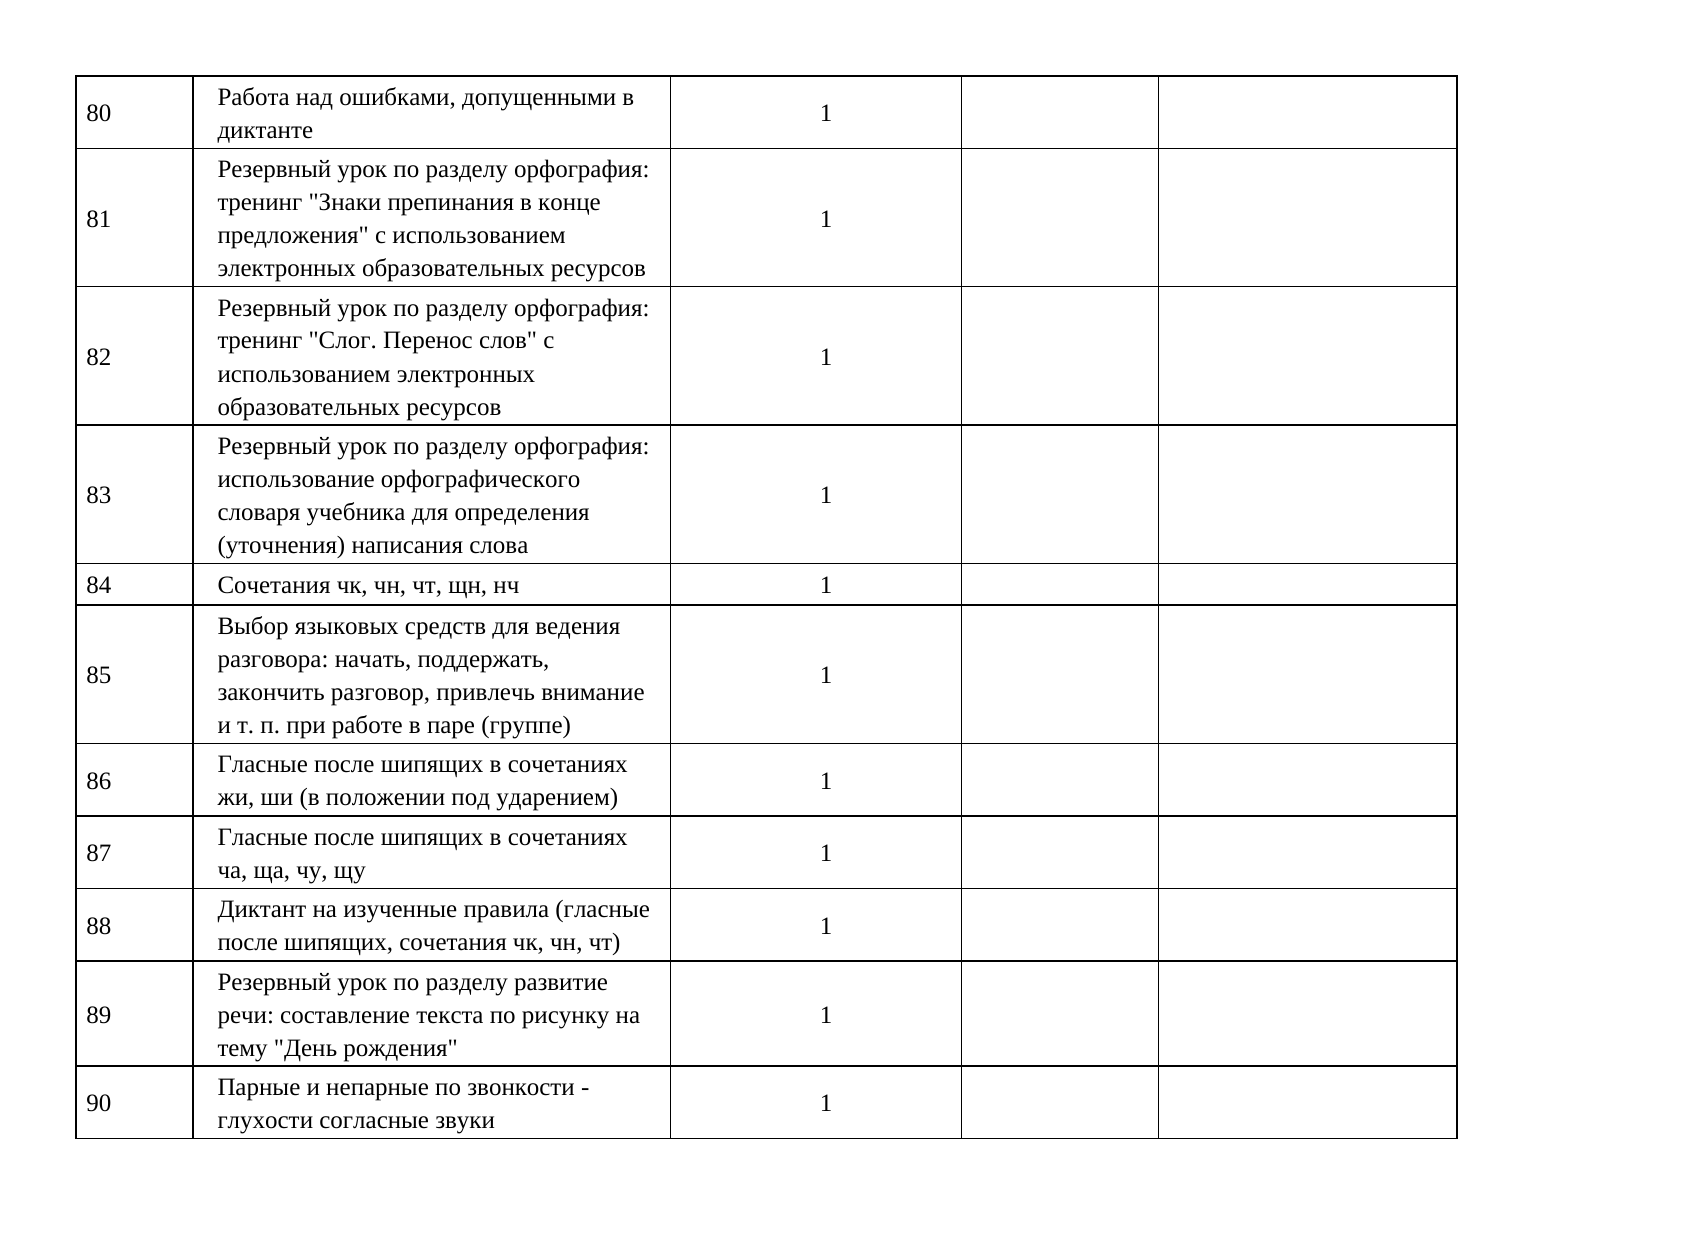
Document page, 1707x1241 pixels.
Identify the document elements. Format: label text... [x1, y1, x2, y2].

table_cell [1159, 287, 1456, 424]
table_cell [962, 149, 1158, 286]
table_cell 1 [671, 287, 961, 424]
table_cell [1159, 889, 1456, 960]
table_cell [1159, 426, 1456, 563]
table_cell [962, 817, 1158, 887]
table_cell [962, 287, 1158, 424]
table_cell 1 [671, 1067, 961, 1138]
table_cell 88 [77, 889, 192, 960]
table_cell 84 [77, 564, 192, 604]
table_cell 1 [671, 564, 961, 604]
table_cell 1 [671, 744, 961, 815]
table_cell [1159, 149, 1456, 286]
table_cell Резервный урок по разделу орфография: использование орфографического словаря учебника для определения (уточнения) написания слова [194, 426, 670, 563]
table_cell Работа над ошибками, допущенными в диктанте [194, 77, 670, 147]
table_cell [1159, 606, 1456, 743]
table_cell 1 [671, 889, 961, 960]
table_cell [962, 889, 1158, 960]
table_cell [962, 606, 1158, 743]
table_cell [1159, 1067, 1456, 1138]
table_cell 80 [77, 77, 192, 147]
table_cell 89 [77, 962, 192, 1065]
table_cell [1159, 744, 1456, 815]
table_cell [962, 77, 1158, 147]
table_cell 85 [77, 606, 192, 743]
table_cell [962, 1067, 1158, 1138]
table_cell 1 [671, 149, 961, 286]
table_cell Резервный урок по разделу орфография: тренинг "Знаки препинания в конце предложения" с использованием электронных образовательных ресурсов [194, 149, 670, 286]
table_cell 87 [77, 817, 192, 887]
table_cell [1159, 77, 1456, 147]
table_cell 83 [77, 426, 192, 563]
table_cell Резервный урок по разделу орфография: тренинг "Слог. Перенос слов" с использованием электронных образовательных ресурсов [194, 287, 670, 424]
table_cell Парные и непарные по звонкости - глухости согласные звуки [194, 1067, 670, 1138]
table_cell Сочетания чк, чн, чт, щн, нч [194, 564, 670, 604]
table_cell [962, 426, 1158, 563]
table_cell 1 [671, 817, 961, 887]
table_cell [962, 744, 1158, 815]
table_cell [962, 564, 1158, 604]
table_cell [1159, 564, 1456, 604]
table_cell 90 [77, 1067, 192, 1138]
table_cell [962, 962, 1158, 1065]
table_cell [1159, 962, 1456, 1065]
table_cell 81 [77, 149, 192, 286]
table_cell Резервный урок по разделу развитие речи: составление текста по рисунку на тему "День рождения" [194, 962, 670, 1065]
table_cell Гласные после шипящих в сочетаниях ча, ща, чу, щу [194, 817, 670, 887]
table_cell [1159, 817, 1456, 887]
table_cell 1 [671, 77, 961, 147]
table_cell 1 [671, 606, 961, 743]
table_cell Выбор языковых средств для ведения разговора: начать, поддержать, закончить разговор, привлечь внимание и т. п. при работе в паре (группе) [194, 606, 670, 743]
table_cell 86 [77, 744, 192, 815]
table_cell Диктант на изученные правила (гласные после шипящих, сочетания чк, чн, чт) [194, 889, 670, 960]
table_cell 1 [671, 426, 961, 563]
table_cell Гласные после шипящих в сочетаниях жи, ши (в положении под ударением) [194, 744, 670, 815]
table_cell 1 [671, 962, 961, 1065]
table_cell 82 [77, 287, 192, 424]
